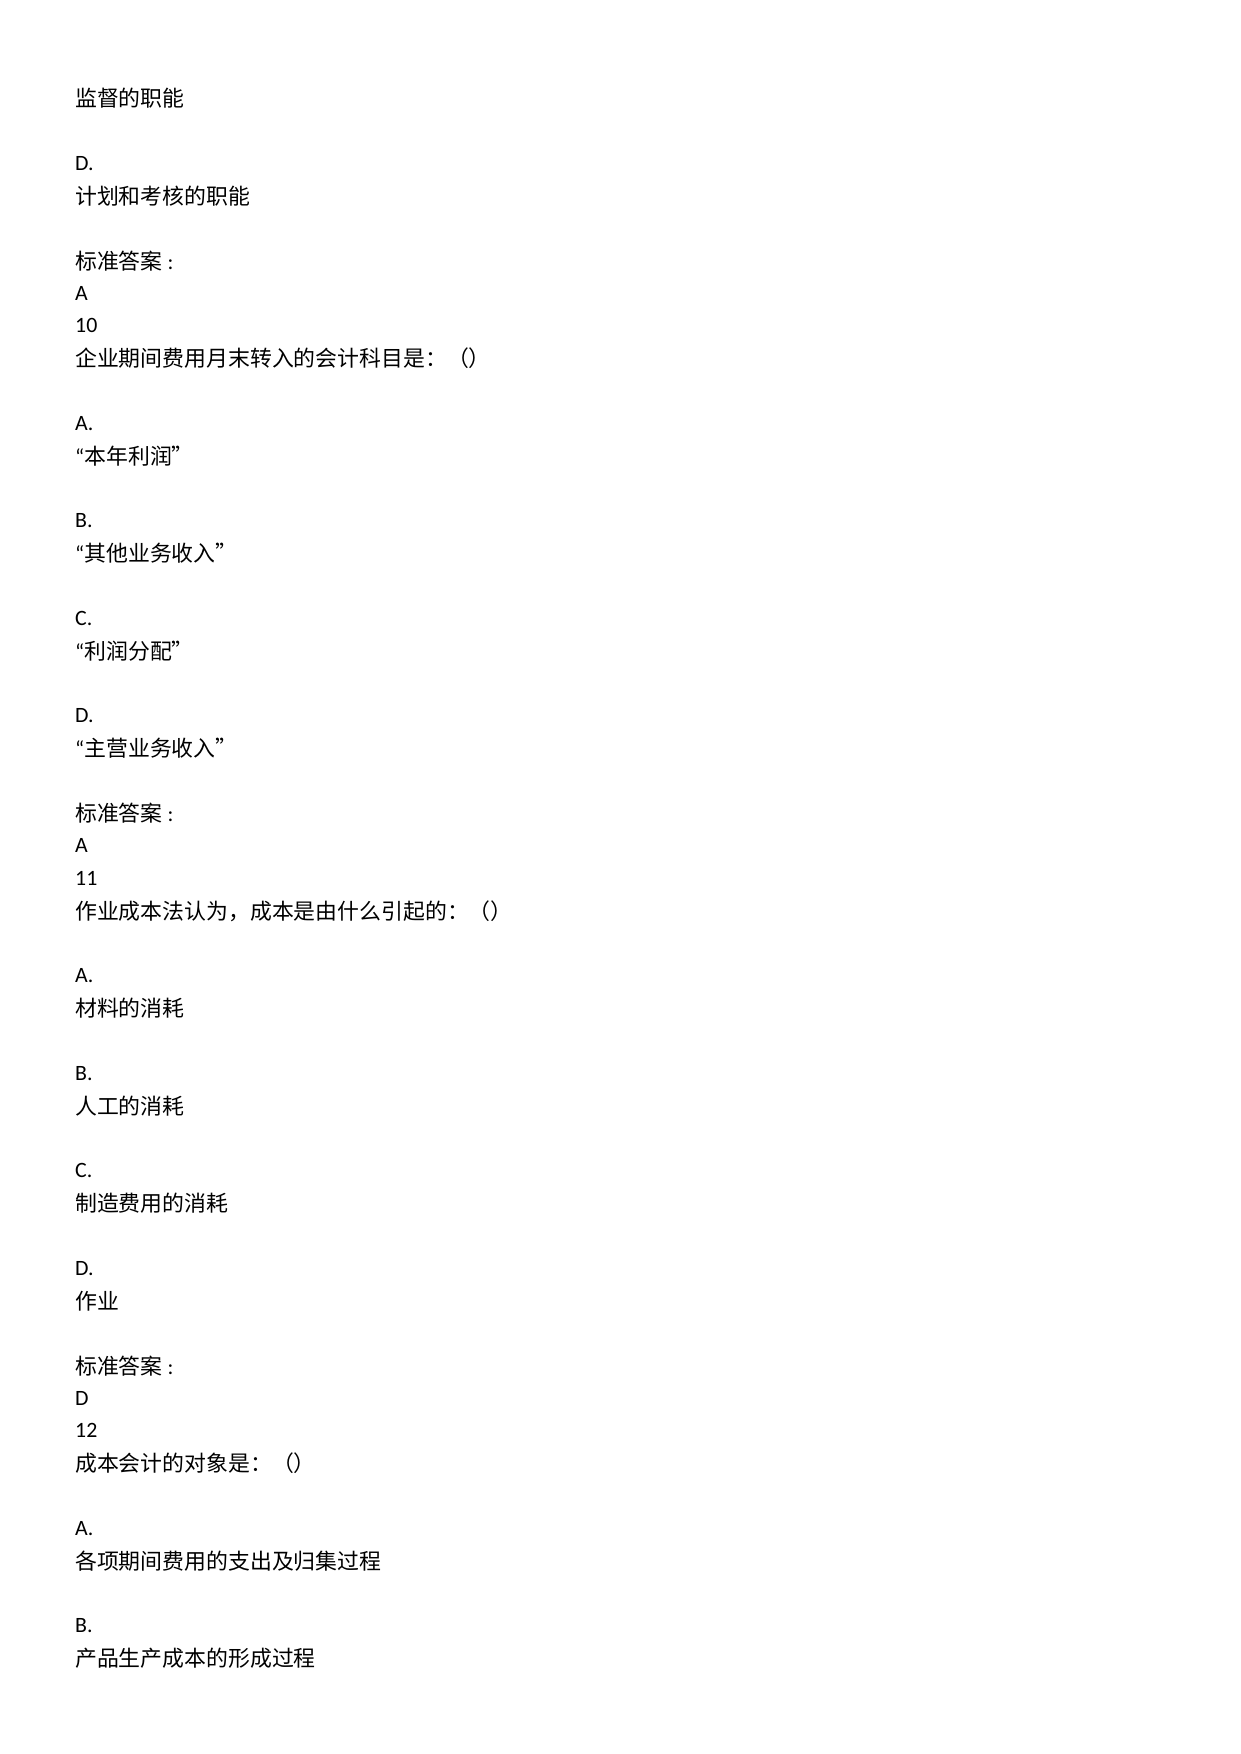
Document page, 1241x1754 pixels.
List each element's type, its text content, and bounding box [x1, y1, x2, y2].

text A. [75, 406, 1165, 438]
text A. [75, 1511, 1165, 1543]
text B. [75, 503, 1165, 536]
text A [75, 276, 1165, 308]
text “其他业务收入” [75, 536, 1165, 568]
text 12 [75, 1413, 1165, 1446]
text “主营业务收入” [75, 731, 1165, 763]
text D. [75, 1251, 1165, 1283]
text 成本会计的对象是：（） [75, 1446, 1165, 1478]
text “利润分配” [75, 633, 1165, 666]
text 制造费用的消耗 [75, 1186, 1165, 1218]
text “本年利润” [75, 438, 1165, 471]
text A [75, 828, 1165, 861]
text 材料的消耗 [75, 991, 1165, 1023]
text B. [75, 1056, 1165, 1088]
text 各项期间费用的支出及归集过程 [75, 1543, 1165, 1576]
text 10 [75, 308, 1165, 341]
text 监督的职能 [75, 81, 1165, 113]
text 11 [75, 861, 1165, 893]
text 作业成本法认为，成本是由什么引起的：（） [75, 893, 1165, 926]
text 计划和考核的职能 [75, 178, 1165, 211]
text D. [75, 146, 1165, 178]
text C. [75, 1153, 1165, 1186]
text A. [75, 958, 1165, 991]
text 标准答案 : [75, 1348, 1165, 1381]
text 标准答案 : [75, 243, 1165, 276]
text D. [75, 698, 1165, 731]
text 作业 [75, 1283, 1165, 1316]
text B. [75, 1608, 1165, 1641]
text 企业期间费用月末转入的会计科目是：（） [75, 341, 1165, 373]
text 产品生产成本的形成过程 [75, 1641, 1165, 1673]
text C. [75, 601, 1165, 633]
text 人工的消耗 [75, 1088, 1165, 1121]
text D [75, 1381, 1165, 1413]
text 标准答案 : [75, 796, 1165, 828]
